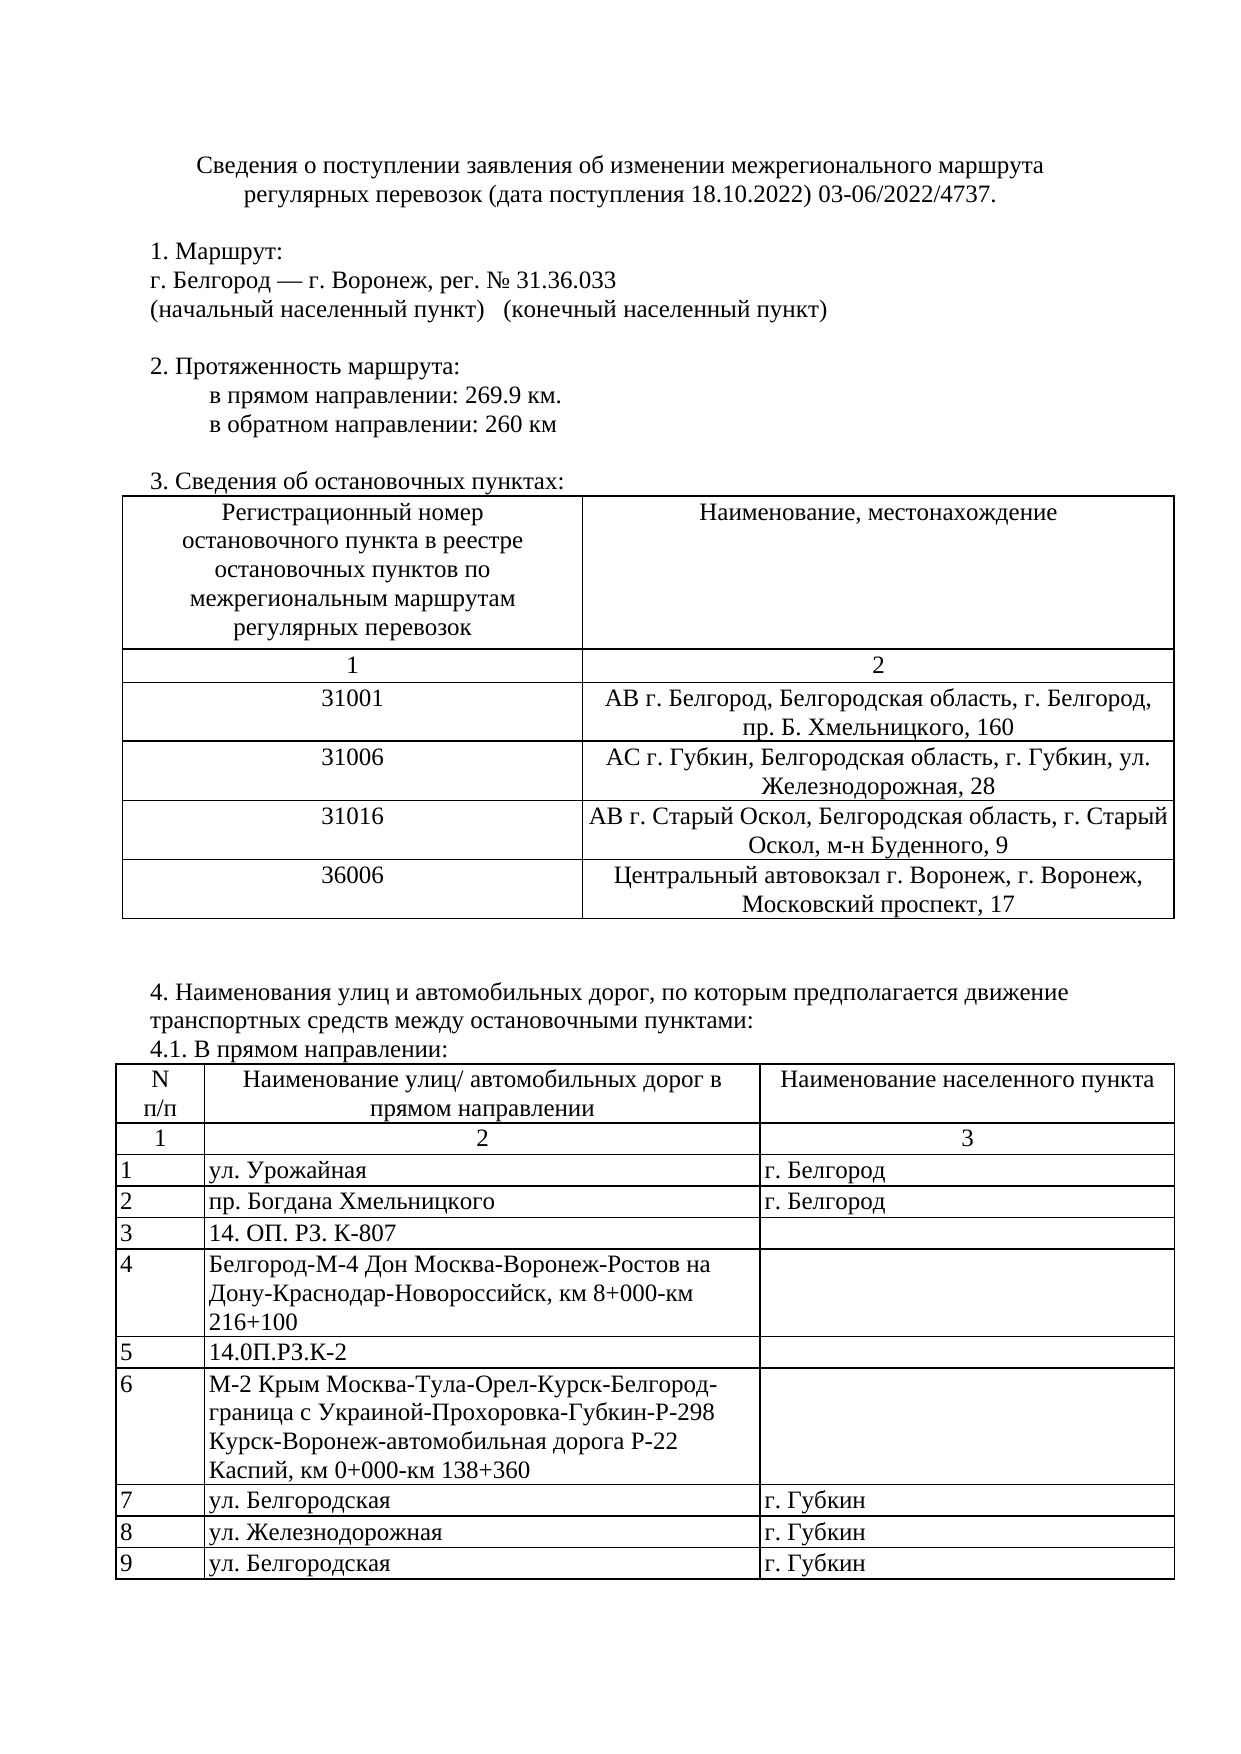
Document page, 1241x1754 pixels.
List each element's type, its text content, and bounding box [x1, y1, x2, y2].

table_cell 6 [117, 1369, 204, 1484]
table_cell ул. Железнодорожная [205, 1517, 759, 1547]
table_cell 8 [117, 1517, 204, 1547]
table_cell [761, 1250, 1174, 1336]
table_cell 2 [583, 650, 1173, 681]
text г. Белгород — г. Воронеж, рег. № 31.36.033 [150, 265, 1090, 294]
table_cell 31016 [123, 801, 582, 858]
table_cell 31006 [123, 742, 582, 799]
table_cell г. Белгород [761, 1187, 1174, 1216]
table_cell 1 [117, 1124, 204, 1153]
table_cell 1 [117, 1155, 204, 1185]
table_cell АВ г. Белгород, Белгородская область, г. Белгород, пр. Б. Хмельницкого, 160 [583, 683, 1173, 740]
table_cell 14. ОП. РЗ. К-807 [205, 1218, 759, 1248]
text в прямом направлении: 269.9 км. [150, 380, 1090, 409]
table_cell 5 [117, 1337, 204, 1367]
table_cell пр. Богдана Хмельницкого [205, 1187, 759, 1216]
table_cell 9 [117, 1548, 204, 1578]
table_cell 3 [117, 1218, 204, 1248]
table_cell г. Губкин [761, 1485, 1174, 1515]
table_header Регистрационный номер остановочного пункта в реестре остановочных пунктов по межрегиональным маршрутам регулярных перевозок [123, 497, 582, 648]
table_cell г. Белгород [761, 1155, 1174, 1185]
table_cell 7 [117, 1485, 204, 1515]
table_cell [761, 1369, 1174, 1484]
table_cell 31001 [123, 683, 582, 740]
table_cell г. Губкин [761, 1548, 1174, 1578]
table_header Наименование улиц/ автомобильных дорог в прямом направлении [205, 1065, 759, 1122]
table_cell [761, 1218, 1174, 1248]
table_cell 2 [117, 1187, 204, 1216]
table_cell 2 [205, 1124, 759, 1153]
table_cell 4 [117, 1250, 204, 1336]
table_cell АС г. Губкин, Белгородская область, г. Губкин, ул. Железнодорожная, 28 [583, 742, 1173, 799]
text 3. Сведения об остановочных пунктах: [150, 466, 1090, 495]
text 2. Протяженность маршрута: [150, 351, 1090, 380]
table_header Наименование, местонахождение [583, 497, 1173, 648]
table_cell Белгород-М-4 Дон Москва-Воронеж-Ростов на Дону-Краснодар-Новороссийск, км 8+000-км 216+100 [205, 1250, 759, 1336]
table_cell 36006 [123, 860, 582, 918]
table_cell 3 [761, 1124, 1174, 1153]
text в обратном направлении: 260 км [150, 409, 1090, 437]
text (начальный населенный пункт) (конечный населенный пункт) [150, 294, 1090, 322]
table_header Наименование населенного пункта [761, 1065, 1174, 1122]
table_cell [205, 1369, 759, 1484]
table_cell ул. Урожайная [205, 1155, 759, 1185]
table_cell ул. Белгородская [205, 1485, 759, 1515]
text 4. Наименования улиц и автомобильных дорог, по которым предполагается движение транспортных средств между остановочными пунктами: [150, 977, 1090, 1034]
text 1. Маршрут: [150, 236, 1090, 265]
table_cell Центральный автовокзал г. Воронеж, г. Воронеж, Московский проспект, 17 [583, 860, 1173, 918]
text 4.1. В прямом направлении: [150, 1034, 1090, 1063]
table_header N п/п [117, 1065, 204, 1122]
table_cell АВ г. Старый Оскол, Белгородская область, г. Старый Оскол, м-н Буденного, 9 [583, 801, 1173, 858]
table_cell [761, 1337, 1174, 1367]
table_cell 14.0П.РЗ.К-2 [205, 1337, 759, 1367]
table_cell г. Губкин [761, 1517, 1174, 1547]
table_cell 1 [123, 650, 582, 681]
text Сведения о поступлении заявления об изменении межрегионального маршрута регулярных перевозок (дата поступления 18.10.2022) 03-06/2022/4737. [150, 150, 1090, 207]
table_cell ул. Белгородская [205, 1548, 759, 1578]
